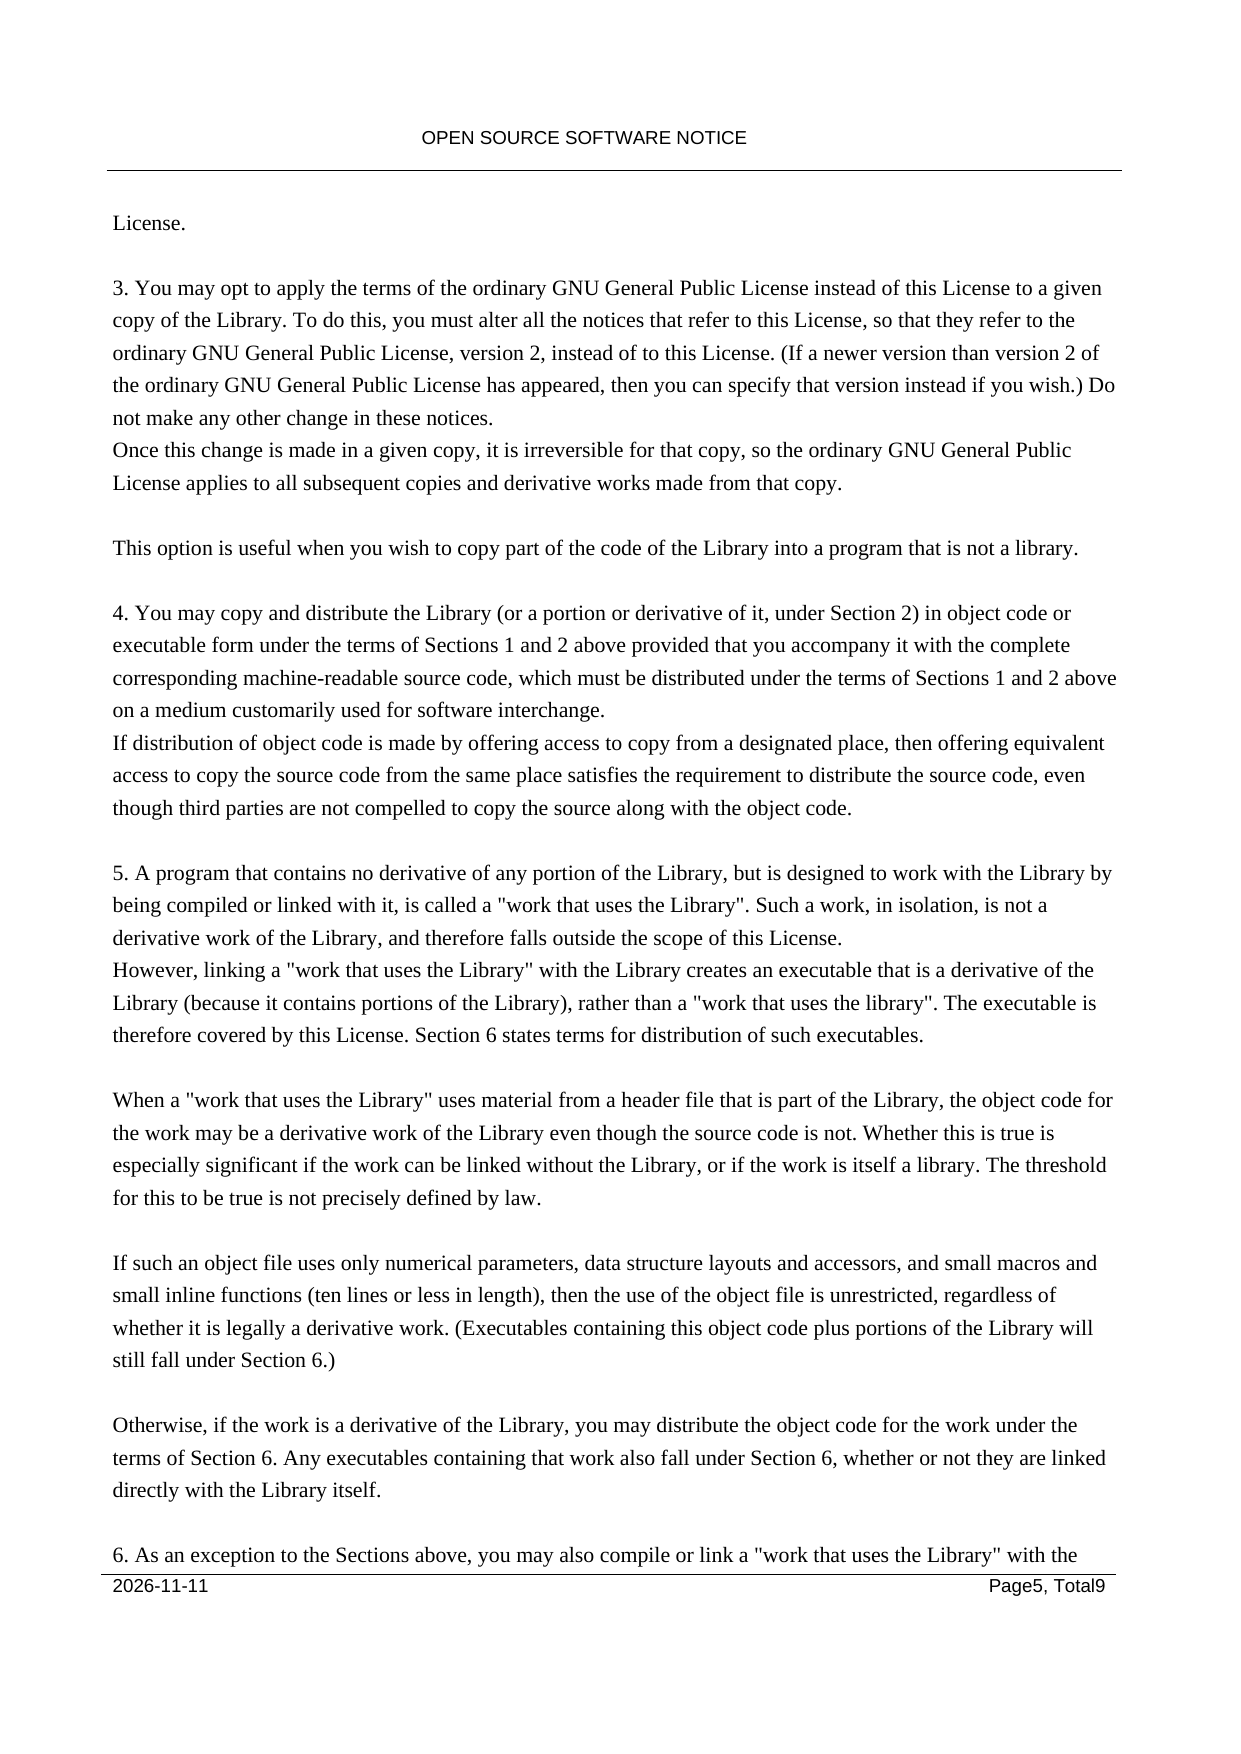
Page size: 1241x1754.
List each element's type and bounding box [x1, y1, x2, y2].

text [112, 206, 1128, 1571]
